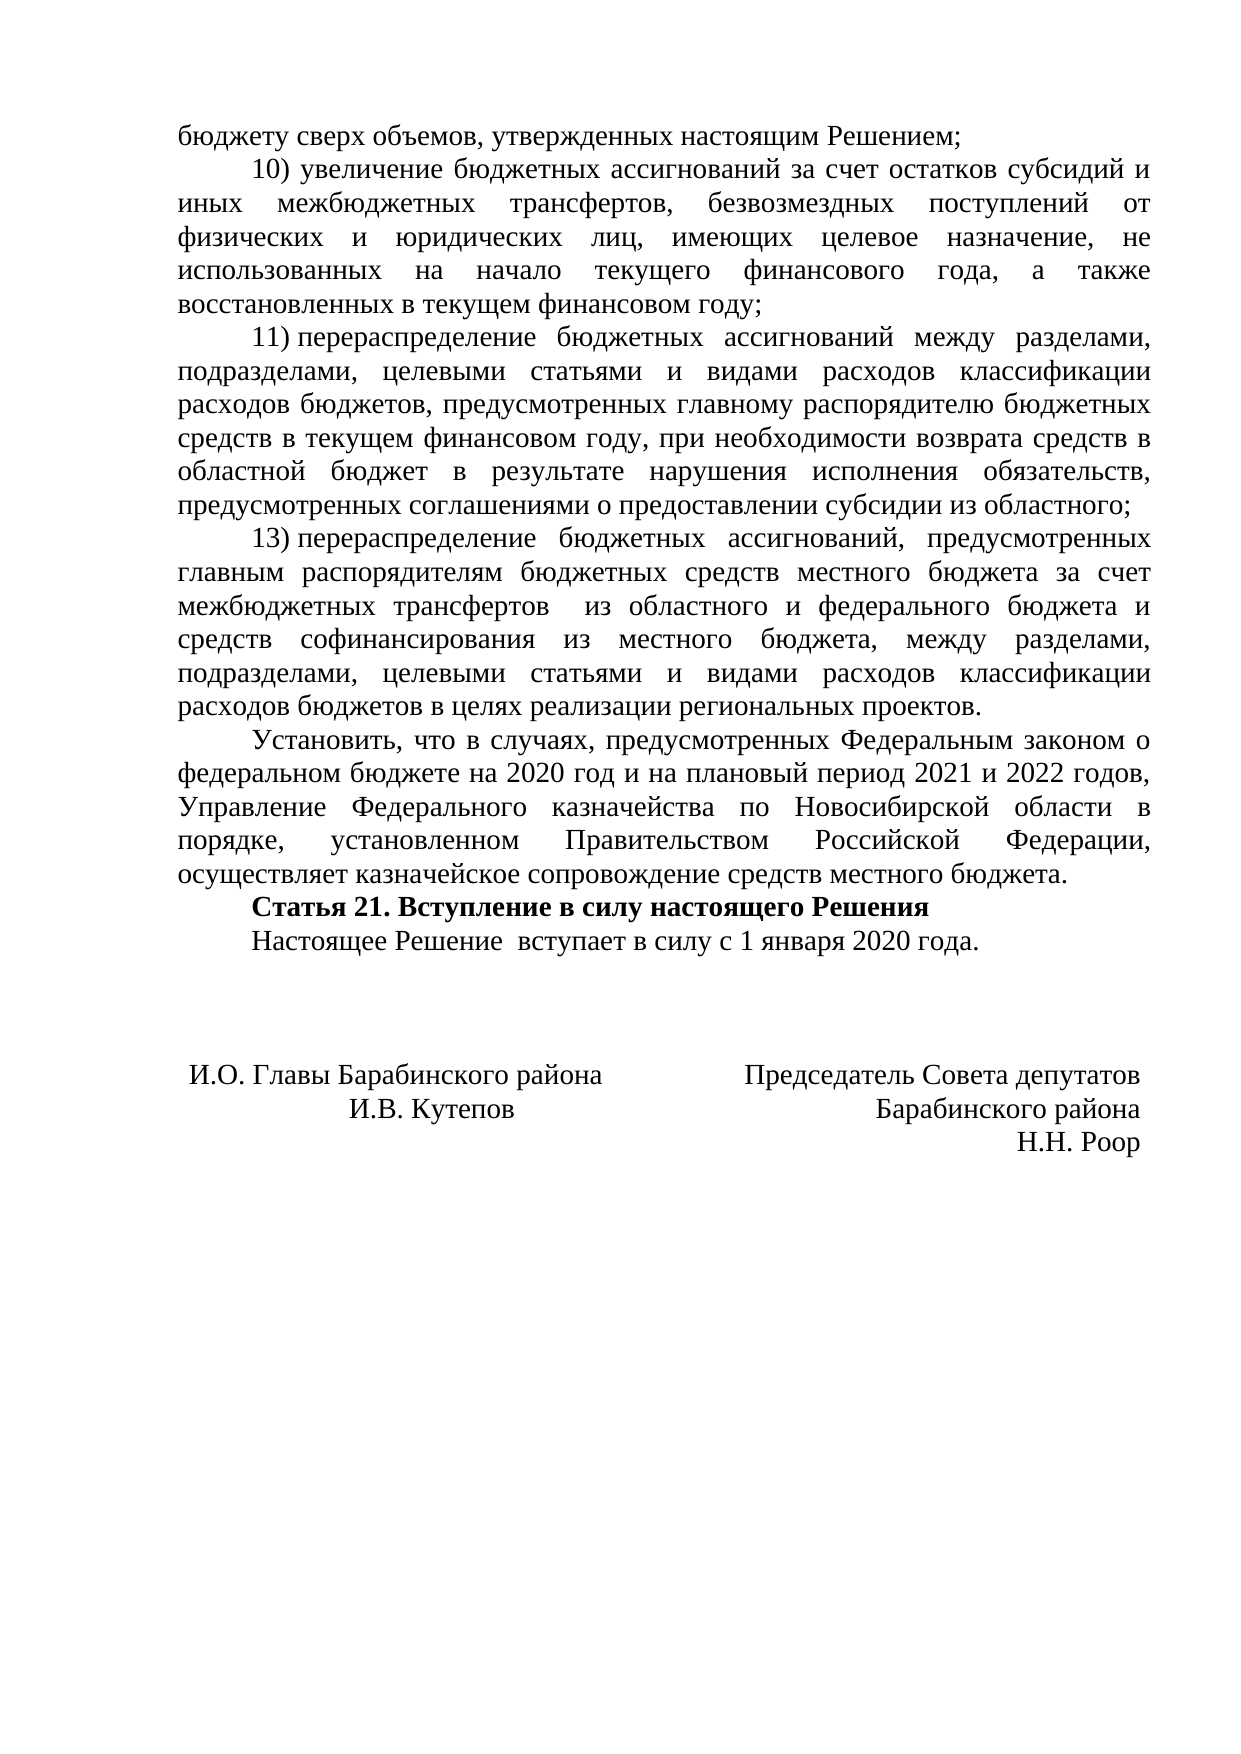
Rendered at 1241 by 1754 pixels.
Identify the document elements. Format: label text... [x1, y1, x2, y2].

text Настоящее Решение вступает в силу с 1 января 2020 года. [177, 923, 1152, 957]
text 10) увеличение бюджетных ассигнований за счет остатков субсидий и иных межбюджетных трансфертов, безвозмездных поступлений от физических и юридических лиц, имеющих целевое назначение, не использованных на начало текущего финансового года, а также восстановленных в текущем финансовом году; [177, 152, 1152, 319]
text 13) перераспределение бюджетных ассигнований, предусмотренных главным распорядителям бюджетных средств местного бюджета за счет межбюджетных трансфертов из областного и федерального бюджета и средств софинансирования из местного бюджета, между разделами, подразделами, целевыми статьями и видами расходов классификации расходов бюджетов в целях реализации региональных проектов. [177, 521, 1152, 722]
table_header И.О. Главы Барабинского района И.В. Кутепов [177, 1057, 664, 1359]
text Статья 21. Вступление в силу настоящего Решения [177, 889, 1152, 923]
table_header Председатель Совета депутатов Барабинского района Н.Н. Роор [665, 1057, 1152, 1359]
text 11) перераспределение бюджетных ассигнований между разделами, подразделами, целевыми статьями и видами расходов классификации расходов бюджетов, предусмотренных главному распорядителю бюджетных средств в текущем финансовом году, при необходимости возврата средств в областной бюджет в результате нарушения исполнения обязательств, предусмотренных соглашениями о предоставлении субсидии из областного; [177, 319, 1152, 521]
text Установить, что в случаях, предусмотренных Федеральным законом о федеральном бюджете на 2020 год и на плановый период 2021 и 2022 годов, Управление Федерального казначейства по Новосибирской области в порядке, установленном Правительством Российской Федерации, осуществляет казначейское сопровождение средств местного бюджета. [177, 722, 1152, 889]
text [177, 118, 1152, 152]
